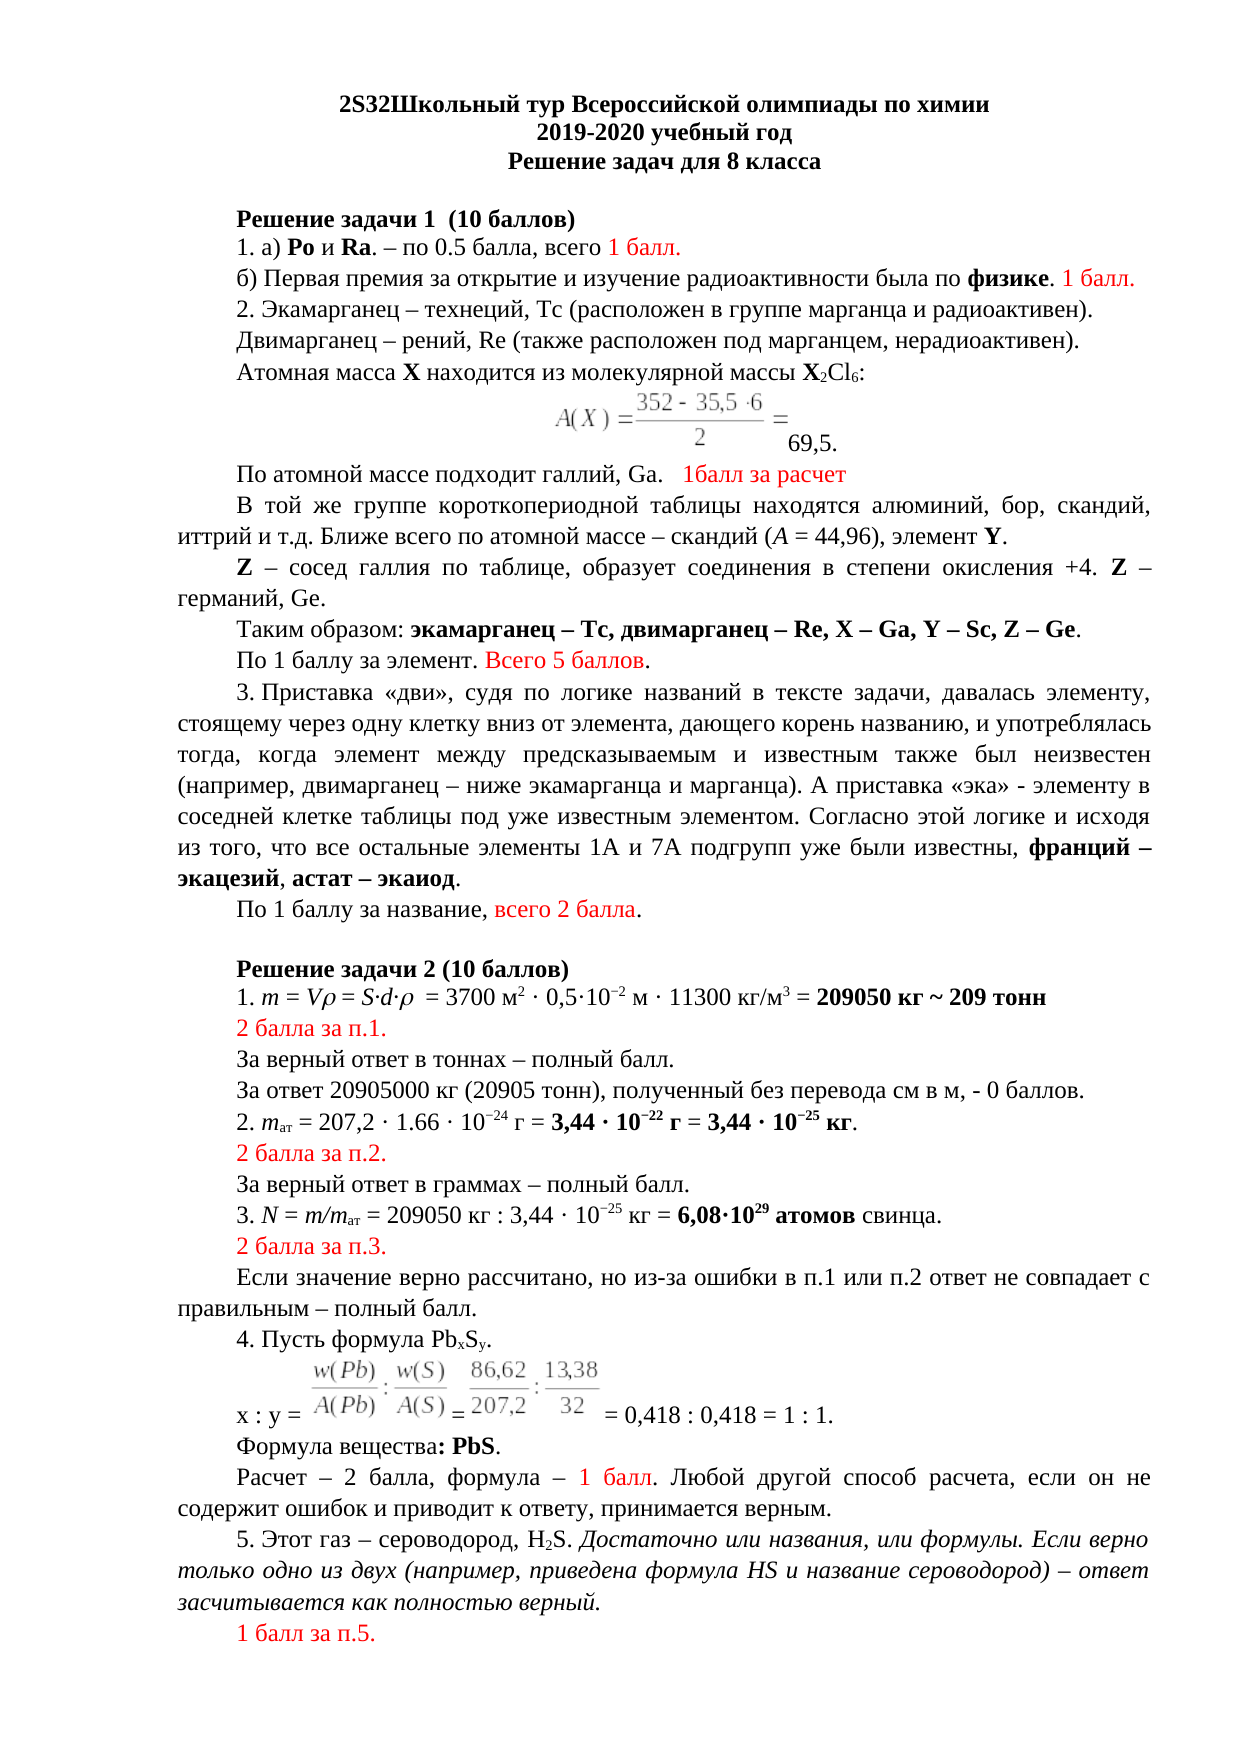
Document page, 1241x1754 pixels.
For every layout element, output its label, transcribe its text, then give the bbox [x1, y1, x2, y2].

text 2. mат = 207,2 · 1.66 · 10−24 г = 3,44 · 10−22 г = 3,44 · 10−25 кг. [177, 1107, 1152, 1135]
text За верный ответ в граммах – полный балл. [177, 1169, 1152, 1197]
text 2 балла за п.2. [177, 1138, 1152, 1166]
text За ответ 20905000 кг (20905 тонн), полученный без перевода см в м, - 0 баллов. [177, 1076, 1152, 1104]
text Z – сосед галлия по таблице, образует соединения в степени окисления +4. Z – германий, Ge. [177, 552, 1152, 612]
text Решение задачи 2 (10 баллов) [177, 954, 1152, 982]
text Таким образом: экамарганец – Tc, двимарганец – Re, Х – Ga, Y – Sc, Z – Ge. [177, 614, 1152, 643]
text 2019-2020 учебный год [177, 117, 1152, 146]
text 5. Этот газ – сероводород, H2S. Достаточно или названия, или формулы. Если верно только одно из двух (например, приведена формула HS и название сероводород) – ответ засчитывается как полностью верный. [177, 1524, 1152, 1615]
text 2 балла за п.1. [177, 1013, 1152, 1042]
text x : y = == 0,418 : 0,418 = 1 : 1. [177, 1355, 1152, 1429]
text В той же группе короткопериодной таблицы находятся алюминий, бор, скандий, иттрий и т.д. Ближе всего по атомной массе – скандий (А = 44,96), элемент Y. [177, 490, 1152, 550]
text 3. N = m/mат = 209050 кг : 3,44 · 10−25 кг = 6,08·1029 атомов свинца. [177, 1200, 1152, 1228]
text По 1 баллу за название, всего 2 балла. [177, 894, 1152, 923]
text 4. Пусть формула PbxSy. [177, 1324, 1152, 1353]
text 1 балл за п.5. [177, 1618, 1152, 1646]
text По 1 баллу за элемент. Всего 5 баллов. [177, 646, 1152, 674]
text 69,5. [177, 388, 1152, 457]
text 2. Экамарганец – технеций, Tc (расположен в группе марганца и радиоактивен). [177, 294, 1152, 323]
text Формула вещества: PbS. [177, 1431, 1152, 1460]
text 2 балла за п.3. [177, 1231, 1152, 1259]
text б) Первая премия за открытие и изучение радиоактивности была по физике. 1 балл. [177, 263, 1152, 292]
text Решение задачи 1 (10 баллов) [177, 204, 1152, 232]
text Атомная масса Х находится из молекулярной массы Х2Cl6: [177, 357, 1152, 385]
text 1. а) Po и Ra. – по 0.5 балла, всего 1 балл. [177, 232, 1152, 261]
text 2S32Школьный тур Всероссийской олимпиады по химии [177, 89, 1152, 117]
text 1. m = V = S·d·= 3700 м2 · 0,5·10−2 м · 11300 кг/м3 = 209050 кг ~ 209 тонн [177, 982, 1152, 1011]
text Решение задач для 8 класса [177, 146, 1152, 175]
text Двимарганец – рений, Re (также расположен под марганцем, нерадиоактивен). [177, 326, 1152, 354]
text 3. Приставка «дви», судя по логике названий в тексте задачи, давалась элементу, стоящему через одну клетку вниз от элемента, дающего корень названию, и употреблялась тогда, когда элемент между предсказываемым и известным также был неизвестен (например, двимарганец – ниже экамарганца и марганца). А приставка «эка» - элементу в соседней клетке таблицы под уже известным элементом. Согласно этой логике и исходя из того, что все остальные элементы 1А и 7А подгрупп уже были известны, франций – экацезий, астат – экаиод. [177, 677, 1152, 892]
text За верный ответ в тоннах – полный балл. [177, 1044, 1152, 1073]
text Если значение верно рассчитано, но из-за ошибки в п.1 или п.2 ответ не совпадает с правильным – полный балл. [177, 1262, 1152, 1322]
text По атомной массе подходит галлий, Ga. 1балл за расчет [177, 459, 1152, 488]
text Расчет – 2 балла, формула – 1 балл. Любой другой способ расчета, если он не содержит ошибок и приводит к ответу, принимается верным. [177, 1462, 1152, 1522]
